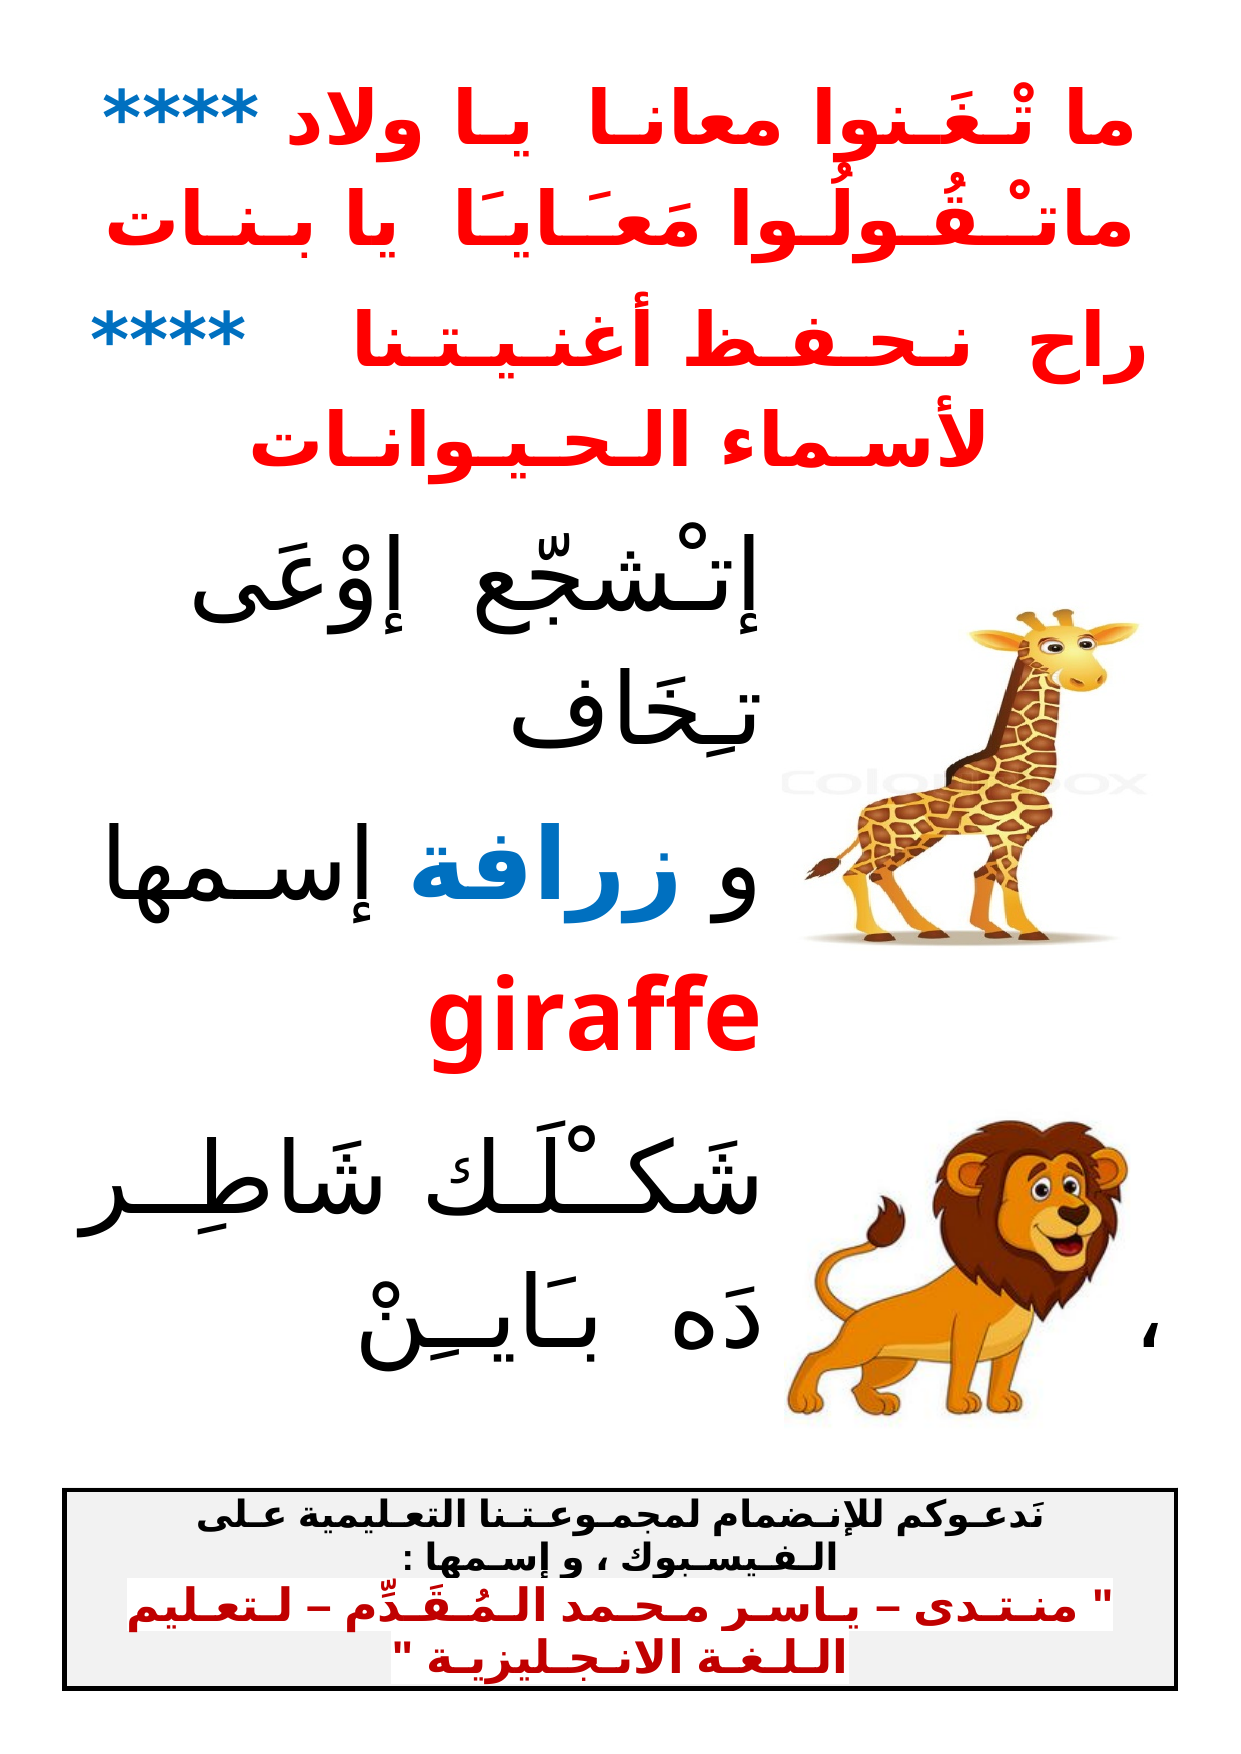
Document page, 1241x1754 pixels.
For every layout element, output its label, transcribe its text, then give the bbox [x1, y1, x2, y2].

text إتـْشجّع إوْعَى تـِخَاف [75, 518, 1165, 768]
picture [781, 600, 1172, 960]
text ما تْـغَـنوا معانـا يـا ولاد **** ماتـْـقُـولُـوا مَعـَـايـَا يا بـنـات [75, 75, 1165, 263]
picture [784, 1097, 1131, 1441]
text شَكــْلَـك شَاطِــر ، دَه بـَايــِنْ [75, 1121, 784, 1371]
text و زرافة إسـمهاgiraffe [75, 806, 1165, 1079]
text راح نـحـفـظ أغنـيـتـنا **** لأسـماء الـحـيـوانـات [75, 296, 1165, 484]
text شَكــْلَـك شَاطِــر ، دَه بـَايــِنْ [1131, 1121, 1165, 1371]
